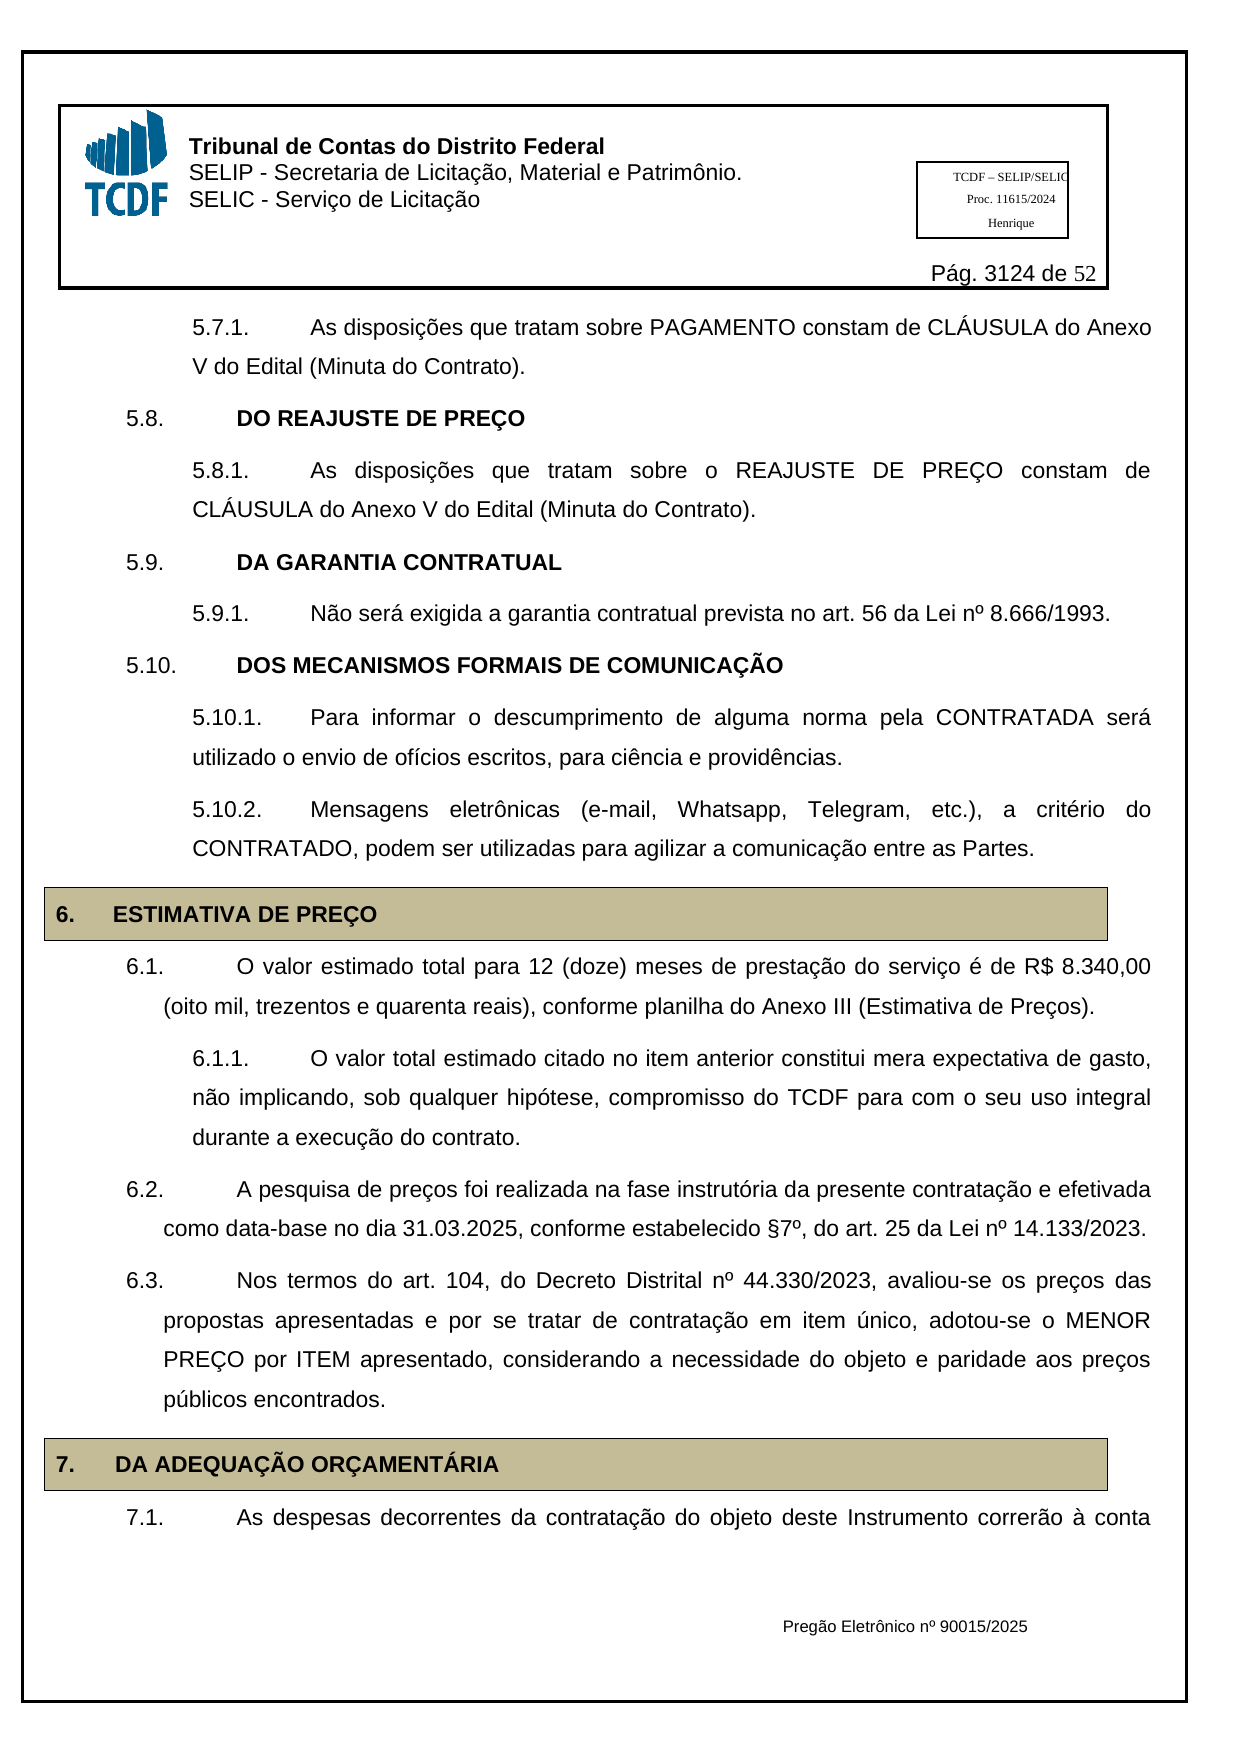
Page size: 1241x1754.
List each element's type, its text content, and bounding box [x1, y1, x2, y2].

text As disposições que tratam sobre o REAJUSTE DE PREÇO constam de CLÁUSULA do Anexo V do Edital (Minuta do Contrato). [192, 457, 1152, 523]
picture [70, 107, 182, 218]
text Para informar o descumprimento de alguma norma pela CONTRATADA será utilizado o envio de ofícios escritos, para ciência e providências. [192, 704, 1152, 770]
text As disposições que tratam sobre PAGAMENTO constam de CLÁUSULA do Anexo V do Edital (Minuta do Contrato). [192, 313, 1152, 379]
text Não será exigida a garantia contratual prevista no art. 56 da Lei nº 8.666/1993. [192, 600, 1152, 627]
text A pesquisa de preços foi realizada na fase instrutória da presente contratação e efetivada como data-base no dia 31.03.2025, conforme estabelecido §7º, do art. 25 da Lei nº 14.133/2023. [126, 1176, 1152, 1241]
table_header DA ADEQUAÇÃO ORÇAMENTÁRIA [45, 1439, 1107, 1490]
text DO REAJUSTE DE PREÇO [126, 405, 1152, 431]
text DA GARANTIA CONTRATUAL [126, 548, 1152, 575]
text Mensagens eletrônicas (e-mail, Whatsapp, Telegram, etc.), a critério do CONTRATADO, podem ser utilizadas para agilizar a comunicação entre as Partes. [192, 796, 1152, 862]
text O valor total estimado citado no item anterior constitui mera expectativa de gasto, não implicando, sob qualquer hipótese, compromisso do TCDF para com o seu uso integral durante a execução do contrato. [192, 1045, 1152, 1150]
text DOS MECANISMOS FORMAIS DE COMUNICAÇÃO [126, 652, 1152, 679]
text Nos termos do art. 104, do Decreto Distrital nº 44.330/2023, avaliou-se os preços das propostas apresentadas e por se tratar de contratação em item único, adotou-se o MENOR PREÇO por ITEM apresentado, considerando a necessidade do objeto e paridade aos preços públicos encontrados. [126, 1267, 1152, 1412]
table_header ESTIMATIVA DE PREÇO [45, 888, 1107, 940]
text O valor estimado total para 12 (doze) meses de prestação do serviço é de R$ 8.340,00 (oito mil, trezentos e quarenta reais), conforme planilha do Anexo III (Estimativa de Preços). [126, 953, 1152, 1019]
